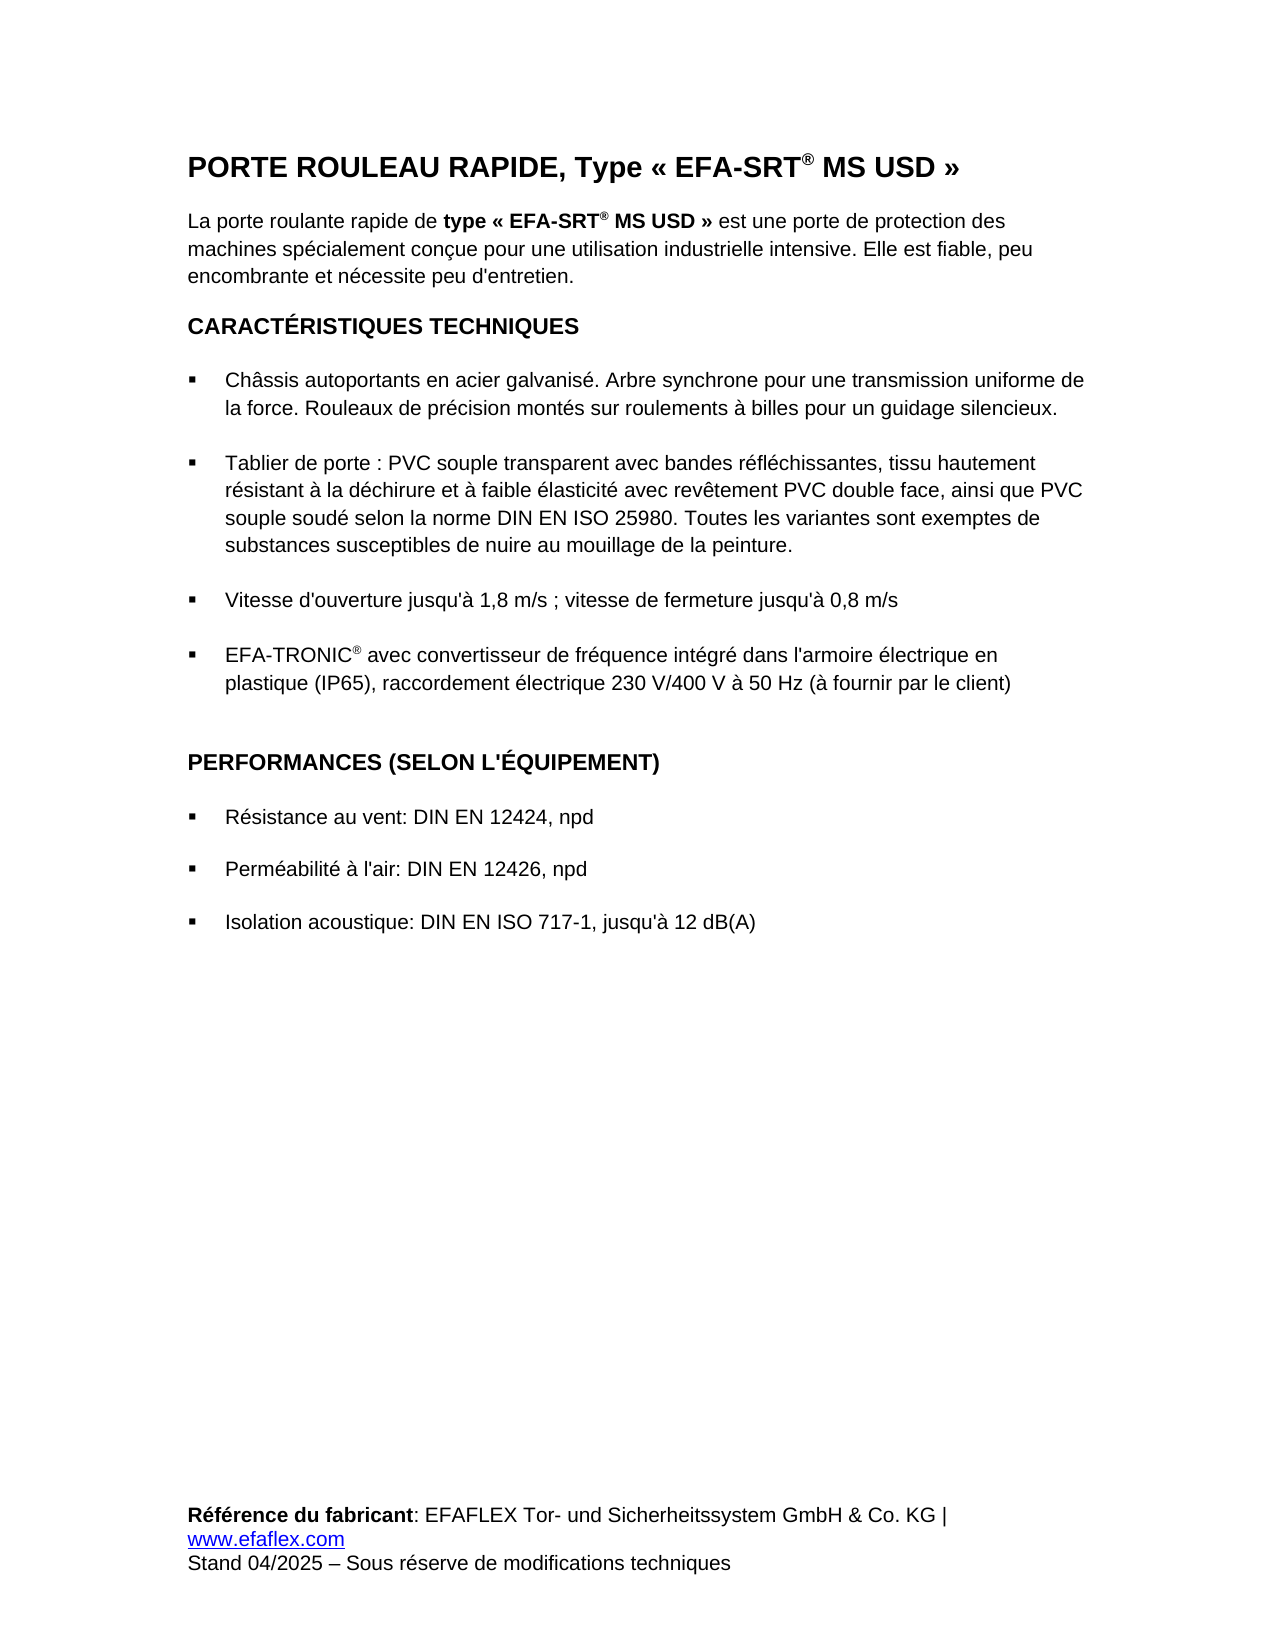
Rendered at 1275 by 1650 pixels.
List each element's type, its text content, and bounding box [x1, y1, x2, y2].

list EFA-TRONIC® avec convertisseur de fréquence intégré dans l'armoire électrique en plastique (IP65), raccordement électrique 230 V/400 V à 50 Hz (à fournir par le client) [187, 643, 1087, 695]
list Tablier de porte : PVC souple transparent avec bandes réfléchissantes, tissu hautement résistant à la déchirure et à faible élasticité avec revêtement PVC double face, ainsi que PVC souple soudé selon la norme DIN EN ISO 25980. Toutes les variantes sont exemptes de substances susceptibles de nuire au mouillage de la peinture. [187, 451, 1087, 557]
text La porte roulante rapide de type « EFA-SRT® MS USD » est une porte de protection des machines spécialement conçue pour une utilisation industrielle intensive. Elle est fiable, peu encombrante et nécessite peu d'entretien. [187, 209, 1087, 288]
text PERFORMANCES (SELON L'ÉQUIPEMENT) [187, 749, 1087, 776]
list Résistance au vent: DIN EN 12424, npd [187, 804, 1087, 829]
list Perméabilité à l'air: DIN EN 12426, npd [187, 857, 1087, 881]
list Isolation acoustique: DIN EN ISO 717-1, jusqu'à 12 dB(A) [187, 910, 1087, 934]
list Châssis autoportants en acier galvanisé. Arbre synchrone pour une transmission uniforme de la force. Rouleaux de précision montés sur roulements à billes pour un guidage silencieux. [187, 368, 1087, 419]
list Vitesse d'ouverture jusqu'à 1,8 m/s ; vitesse de fermeture jusqu'à 0,8 m/s [187, 588, 1087, 612]
text PORTE ROULEAU RAPIDE, Type « EFA-SRT® MS USD » [187, 150, 1087, 183]
text CARACTÉRISTIQUES TECHNIQUES [187, 313, 1087, 339]
